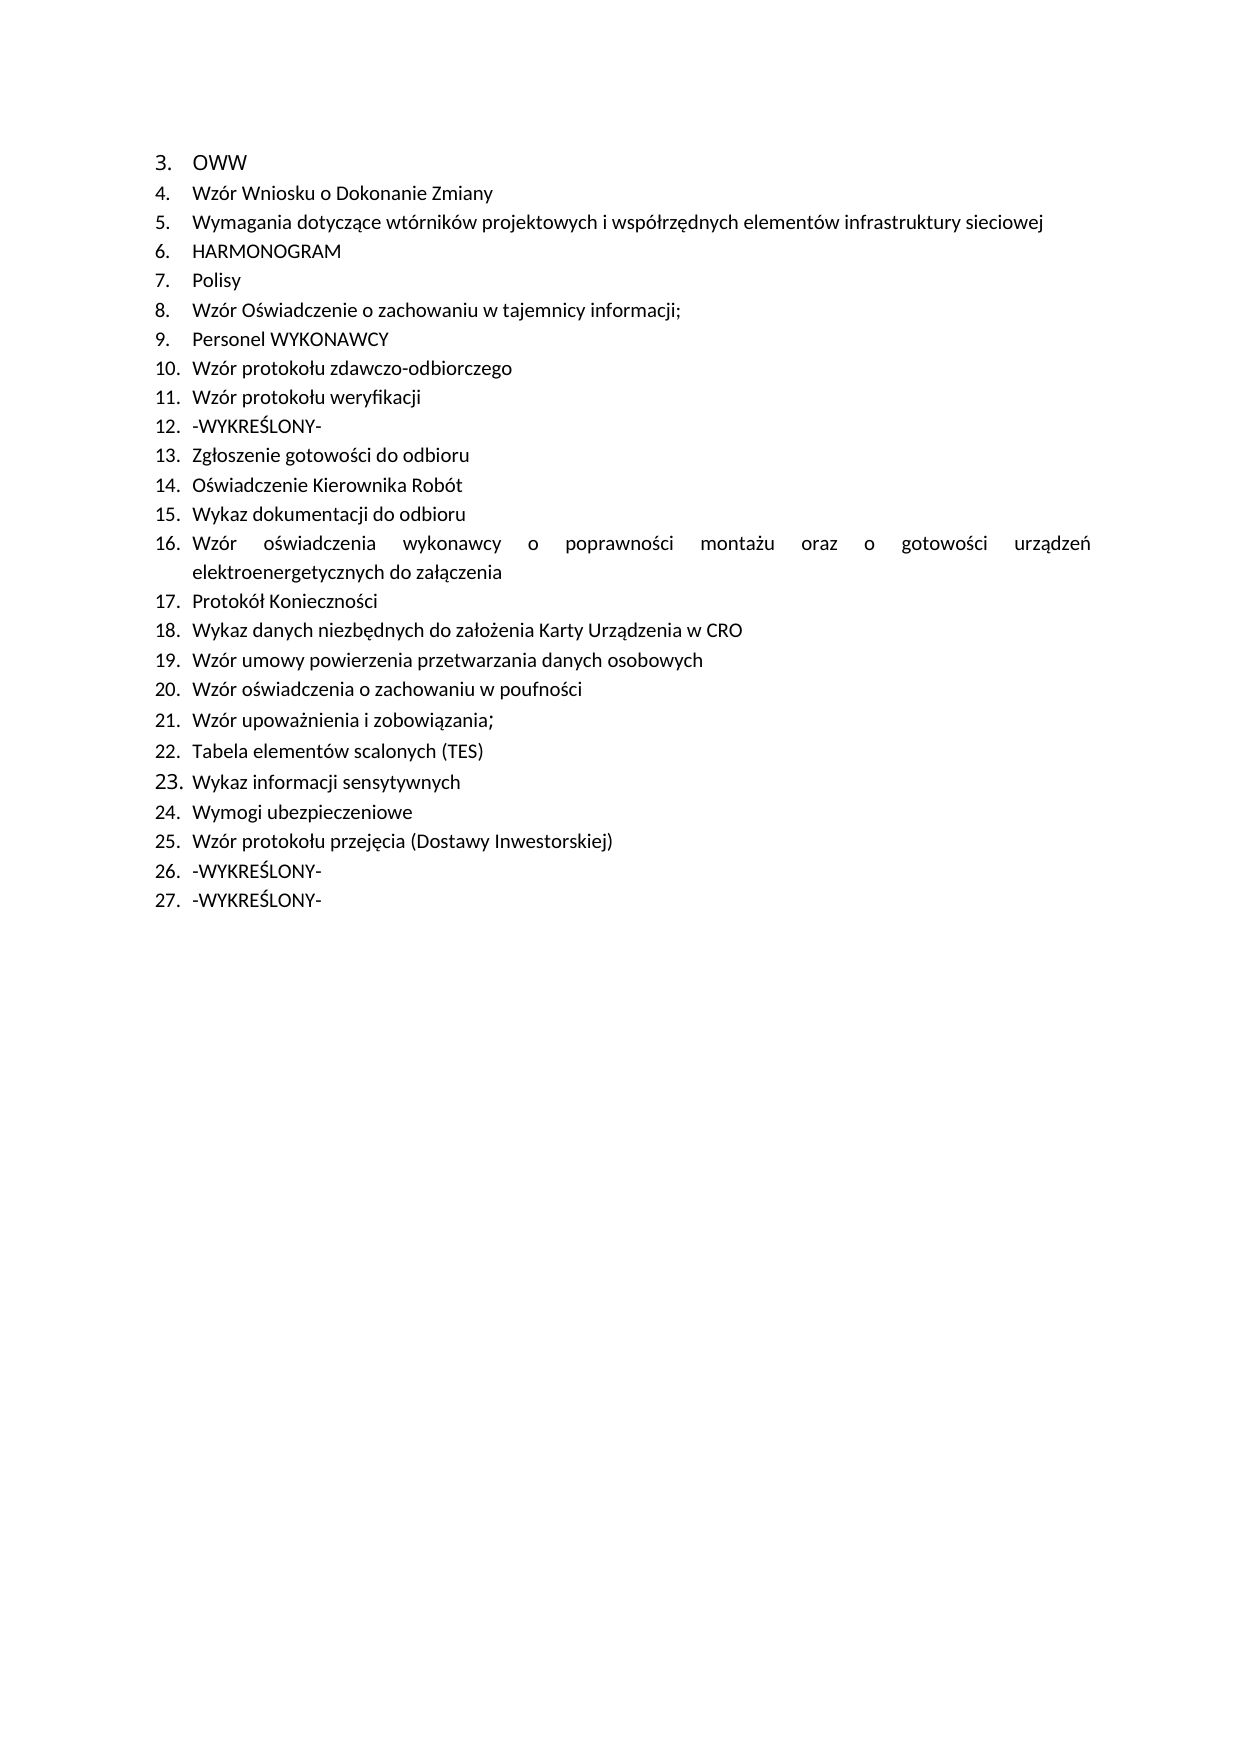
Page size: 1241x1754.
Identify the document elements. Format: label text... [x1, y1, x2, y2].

list -WYKREŚLONY- [154, 858, 1093, 883]
list Wzór oświadczenia o zachowaniu w poufności [154, 676, 1093, 701]
list Wzór Oświadczenie o zachowaniu w tajemnicy informacji; [154, 297, 1093, 322]
list OWW [155, 148, 1093, 176]
list Wzór protokołu przejęcia (Dostawy Inwestorskiej) [154, 829, 1093, 854]
list Protokół Konieczności [154, 588, 1093, 614]
list Oświadczenie Kierownika Robót [154, 472, 1093, 497]
list HARMONOGRAM [154, 238, 1093, 264]
list Wykaz informacji sensytywnych [154, 767, 1093, 795]
list Wzór umowy powierzenia przetwarzania danych osobowych [154, 647, 1093, 672]
list Tabela elementów scalonych (TES) [154, 738, 1093, 763]
list Zgłoszenie gotowości do odbioru [154, 443, 1093, 468]
list Wymagania dotyczące wtórników projektowych i współrzędnych elementów infrastruktury sieciowej [155, 209, 1093, 235]
list -WYKREŚLONY- [154, 413, 1093, 439]
list Wzór Wniosku o Dokonanie Zmiany [155, 180, 1093, 206]
list Personel WYKONAWCY [154, 326, 1093, 351]
list Wzór protokołu zdawczo-odbiorczego [154, 355, 1093, 381]
list Wykaz danych niezbędnych do założenia Karty Urządzenia w CRO [154, 618, 1093, 643]
list Wykaz dokumentacji do odbioru [154, 501, 1093, 526]
list Wzór protokołu weryfikacji [154, 384, 1093, 410]
list Wzór oświadczenia wykonawcy o poprawności montażu oraz o gotowości urządzeń elektroenergetycznych do załączenia [154, 530, 1093, 585]
list Polisy [154, 268, 1093, 293]
list Wzór upoważnienia i zobowiązania; [154, 705, 1093, 734]
list Wymogi ubezpieczeniowe [154, 799, 1093, 825]
list -WYKREŚLONY- [154, 887, 1093, 912]
